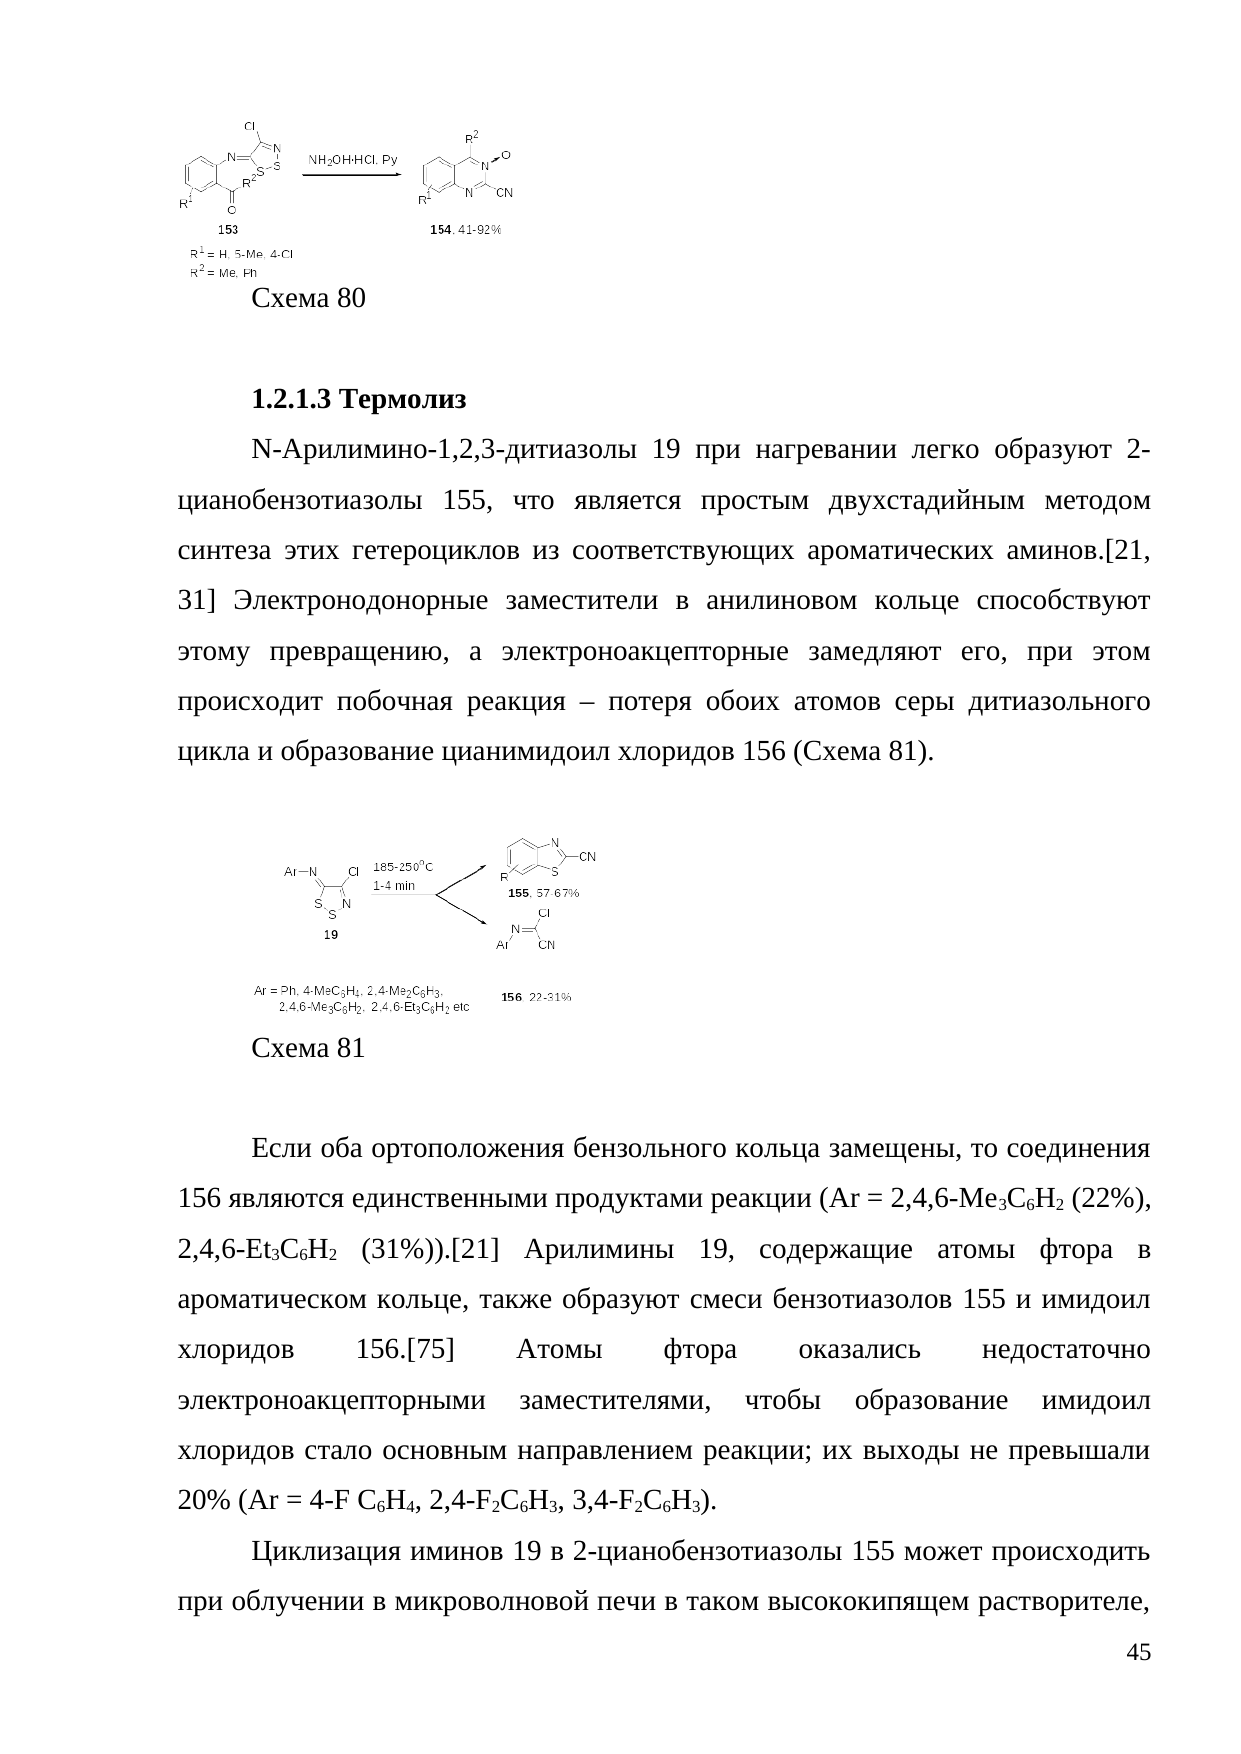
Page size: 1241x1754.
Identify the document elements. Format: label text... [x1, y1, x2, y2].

text Схема 81 [177, 1030, 1152, 1063]
text N-Арилимино-1,2,3-дитиазолы 19 при нагревании легко образуют 2-цианобензотиазолы 155, что является простым двухстадийным методом синтеза этих гетероциклов из соответствующих ароматических аминов.[21, 31] Электронодонорные заместители в анилиновом кольце способствуют этому превращению, а электроноакцепторные замедляют его, при этом происходит побочная реакция – потеря обоих атомов серы дитиазольного цикла и образование цианимидоил хлоридов 156 (Схема 81). [177, 432, 1152, 767]
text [177, 1533, 1152, 1617]
text Если оба ортоположения бензольного кольца замещены, то соединения 156 являются единственными продуктами реакции (Ar = 2,4,6-Me3C6H2 (22%), 2,4,6-Et3C6H2 (31%)).[21] Арилимины 19, содержащие атомы фтора в ароматическом кольце, также образуют смеси бензотиазолов 155 и имидоил хлоридов 156.[75] Атомы фтора оказались недостаточно электроноакцепторными заместителями, чтобы образование имидоил хлоридов стало основным направлением реакции; их выходы не превышали 20% (Ar = 4-F C6H4, 2,4-F2C6H3, 3,4-F2C6H3). [177, 1130, 1152, 1516]
subtitle 1.2.1.3 Термолиз [177, 381, 1152, 415]
text Схема 80 [177, 281, 1152, 314]
